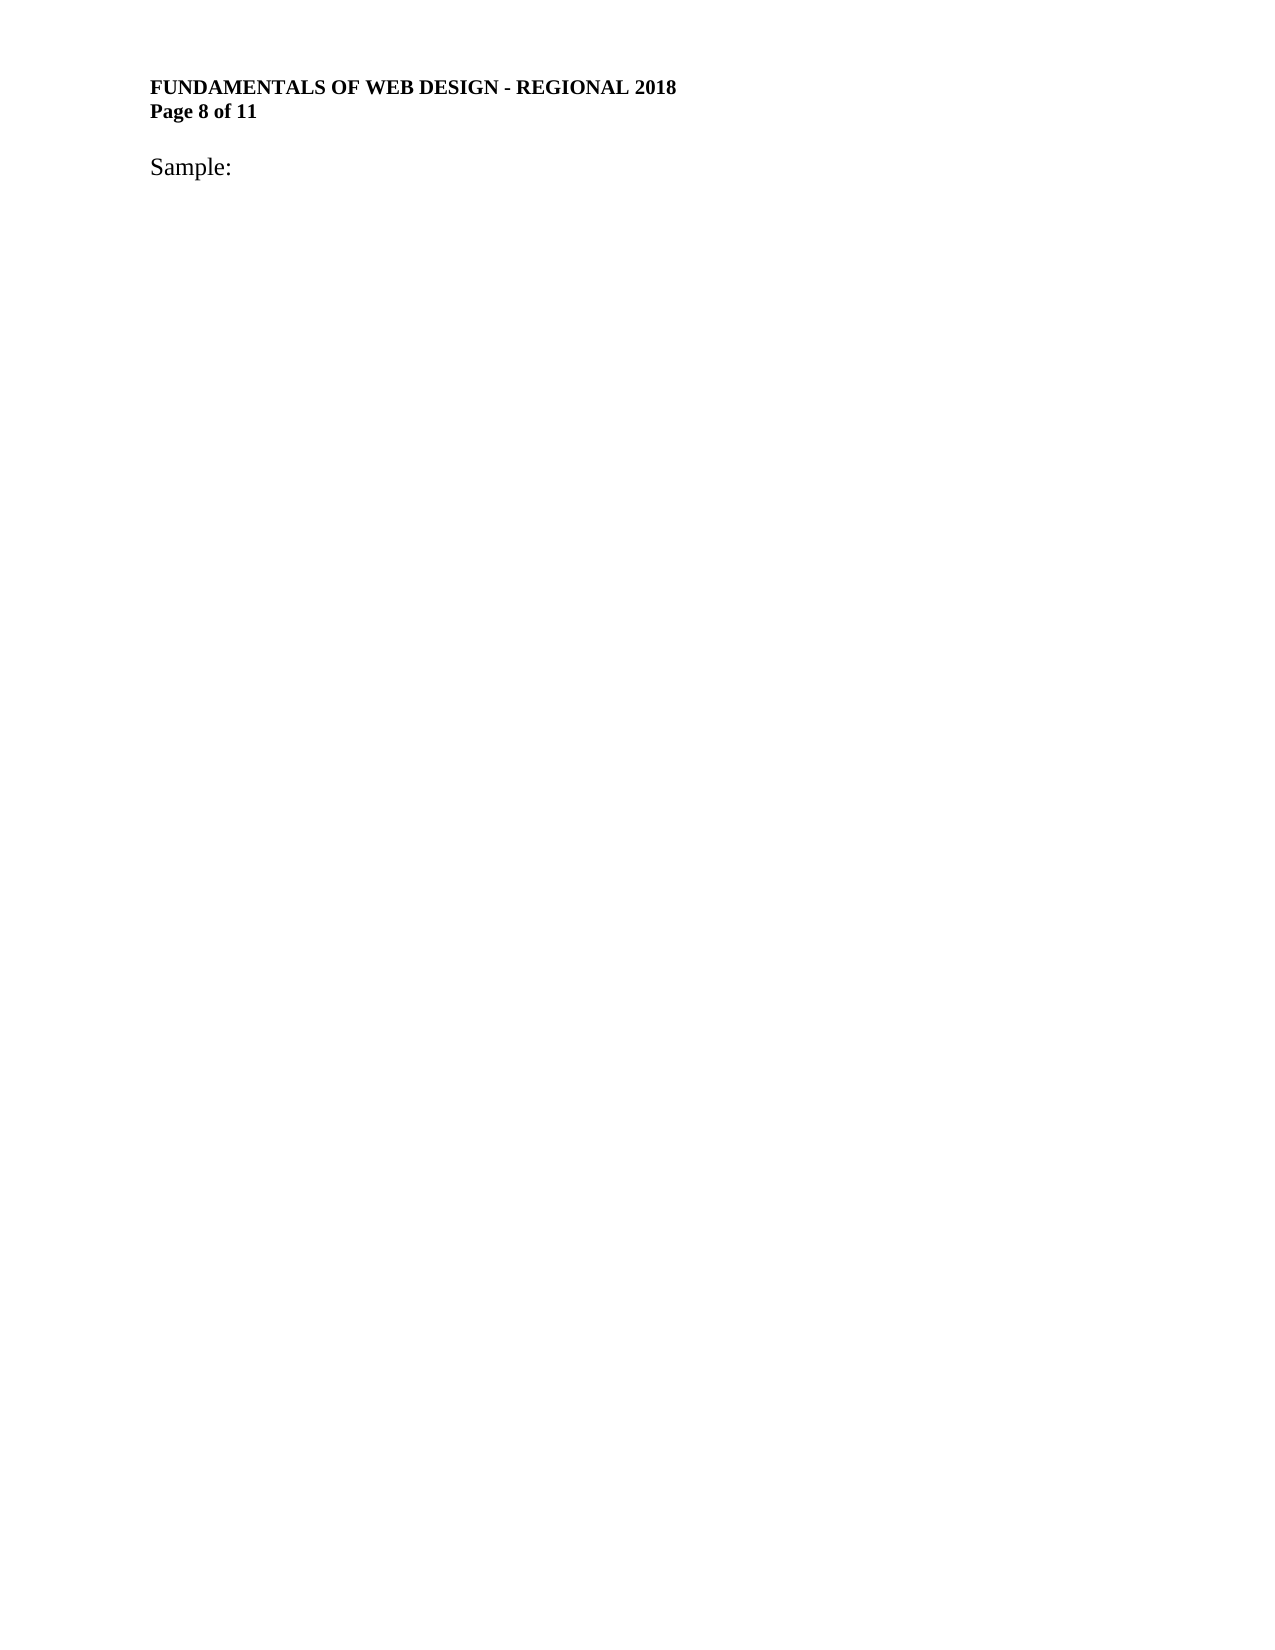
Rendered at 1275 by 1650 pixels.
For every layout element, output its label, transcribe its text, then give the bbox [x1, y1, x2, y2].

text Sample: [150, 152, 1125, 181]
